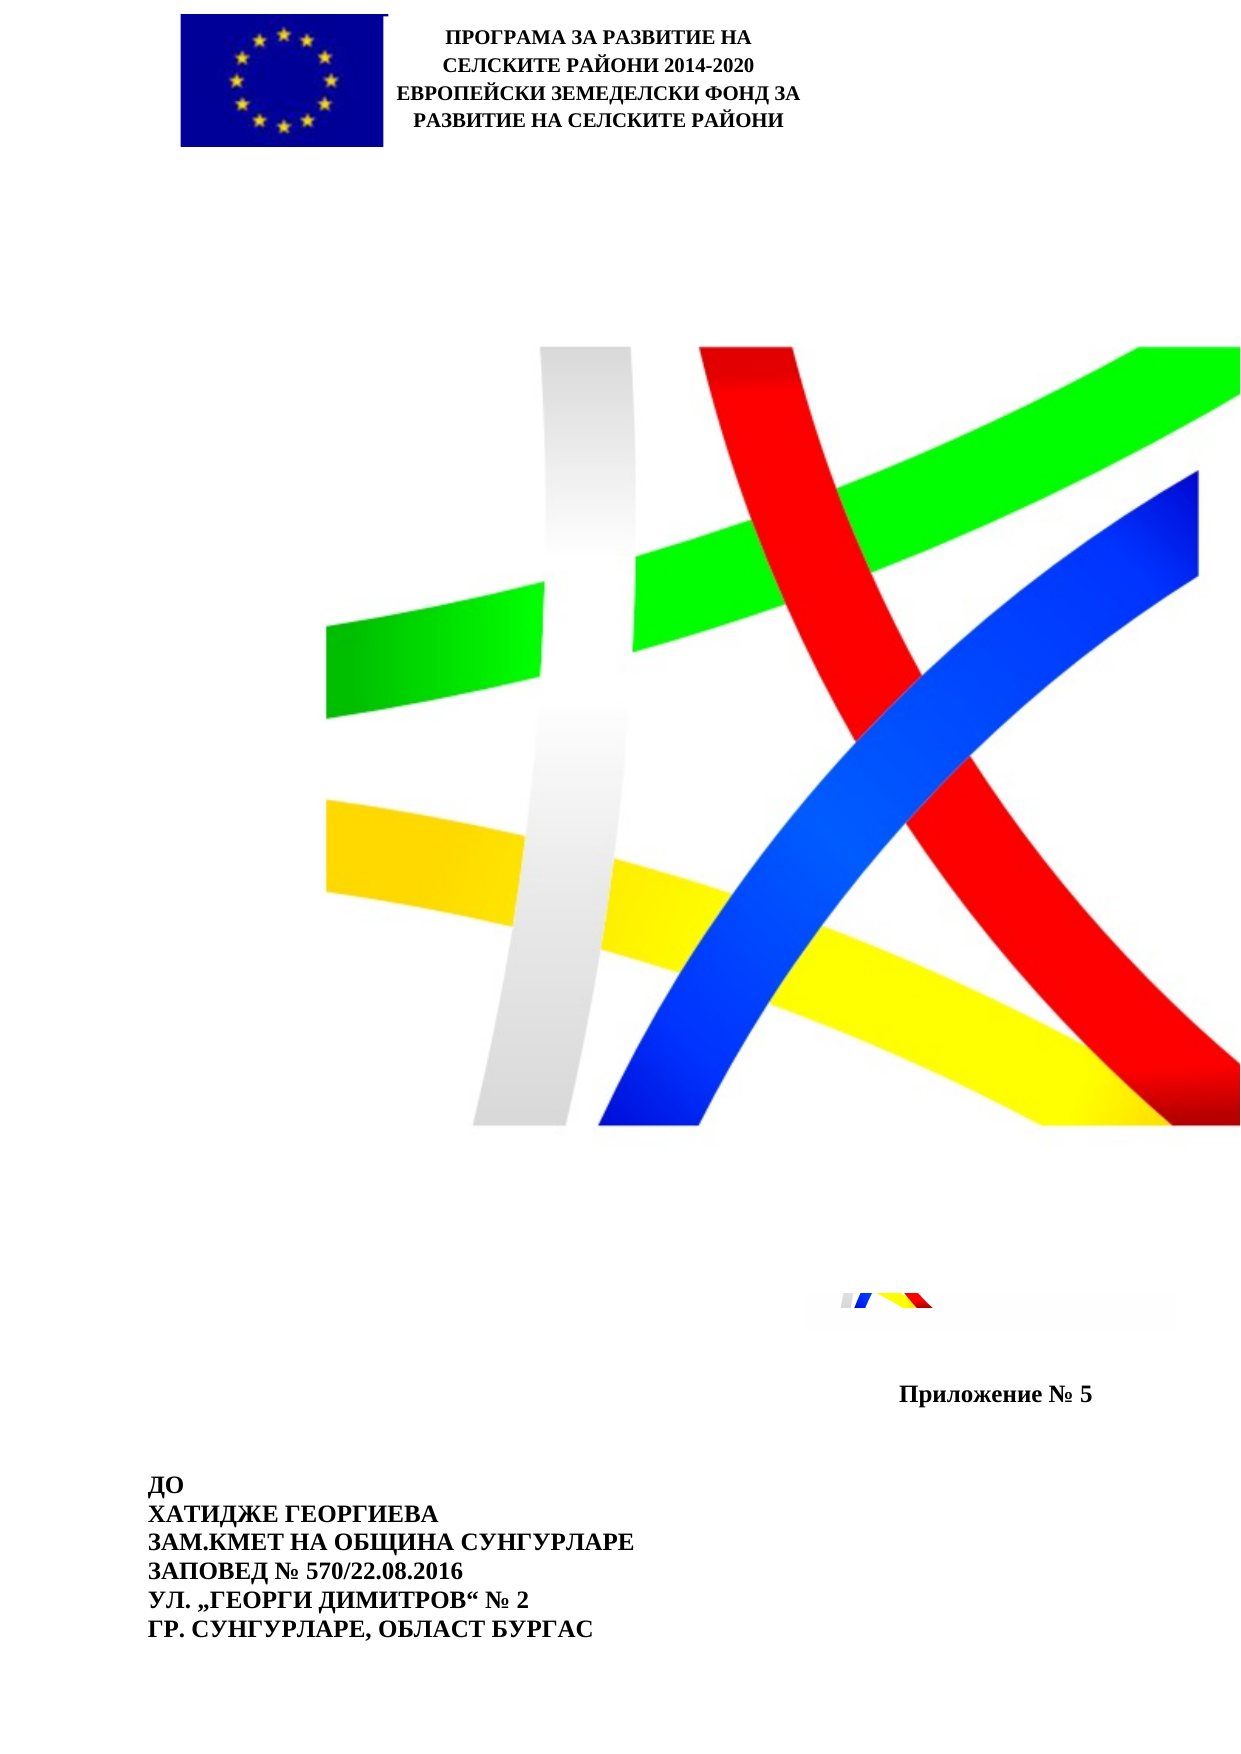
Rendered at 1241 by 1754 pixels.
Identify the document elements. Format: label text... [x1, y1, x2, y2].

text ЗАПОВЕД № 570/22.08.2016 [148, 1556, 1101, 1585]
text ДО [148, 1470, 1101, 1499]
text Приложение № 5 [811, 1379, 1093, 1408]
text ГР. СУНГУРЛАРЕ, област БУРГАС [148, 1614, 1101, 1642]
text УЛ. „ГЕОРГИ ДИМИТРОВ“ № 2 [148, 1585, 1101, 1614]
text ЗАМ.КМЕТ НА ОБЩИНА СУНГУРЛАРЕ [148, 1527, 1101, 1556]
text ХАТИДЖЕ ГЕОРГИЕВА [148, 1499, 1101, 1527]
picture [147, 147, 1241, 1330]
